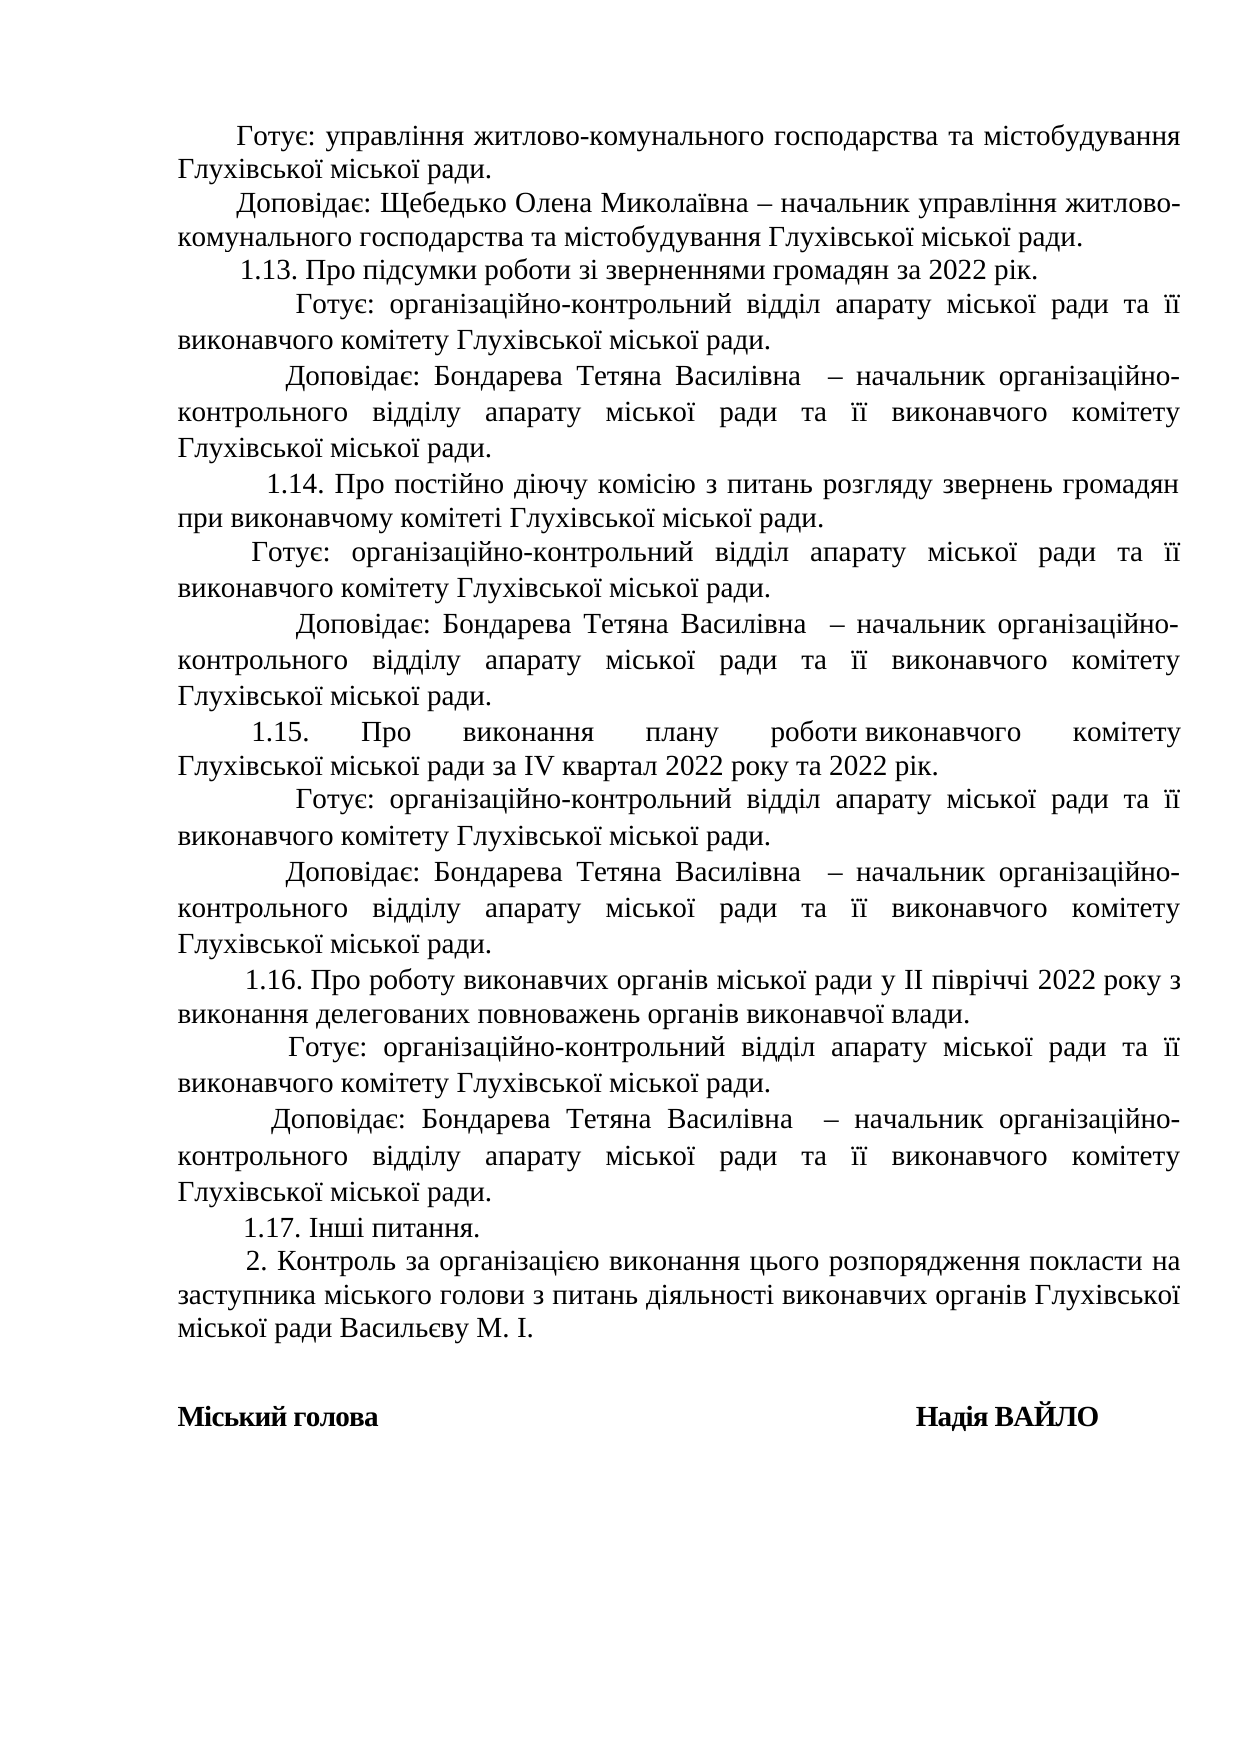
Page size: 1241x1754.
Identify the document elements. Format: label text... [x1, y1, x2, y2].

text Доповідає: Бондарева Тетяна Василівна – начальник організаційно-контрольного відділу апарату міської ради та її виконавчого комітету Глухівської міської ради. [177, 1102, 1181, 1207]
text Готує: управління житлово-комунального господарства та містобудування Глухівської міської ради. [177, 118, 1181, 185]
text Готує: організаційно-контрольний відділ апарату міської ради та її виконавчого комітету Глухівської міської ради. [177, 534, 1181, 603]
text Готує: організаційно-контрольний відділ апарату міської ради та її виконавчого комітету Глухівської міської ради. [177, 286, 1181, 356]
text Доповідає: Бондарева Тетяна Василівна – начальник організаційно-контрольного відділу апарату міської ради та її виконавчого комітету Глухівської міської ради. [177, 606, 1181, 712]
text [177, 185, 1181, 252]
text 2. Контроль за організацією виконання цього розпорядження покласти на заступника міського голови з питань діяльності виконавчих органів Глухівської міської ради Васильєву М. І. [177, 1243, 1181, 1344]
text Доповідає: Бондарева Тетяна Василівна – начальник організаційно-контрольного відділу апарату міської ради та її виконавчого комітету Глухівської міської ради. [177, 854, 1181, 959]
text Готує: організаційно-контрольний відділ апарату міської ради та її виконавчого комітету Глухівської міської ради. [177, 781, 1181, 851]
text 1.15. Про виконання плану роботи виконавчого комітету Глухівської міської ради за ІV квартал 2022 року та 2022 рік. [177, 714, 1181, 781]
text 1.16. Про роботу виконавчих органів міської ради у ІІ півріччі 2022 року з виконання делегованих повноважень органів виконавчої влади. [177, 962, 1181, 1029]
text 1.17. Інші питання. [177, 1210, 1181, 1243]
text 1.14. Про постійно діючу комісію з питань розгляду звернень громадян при виконавчому комітеті Глухівської міської ради. [177, 467, 1181, 534]
text Доповідає: Бондарева Тетяна Василівна – начальник організаційно-контрольного відділу апарату міської ради та її виконавчого комітету Глухівської міської ради. [177, 358, 1181, 464]
text 1.13. Про підсумки роботи зі зверненнями громадян за 2022 рік. [298, 252, 1181, 286]
text Міський голова Надія ВАЙЛО [177, 1399, 1181, 1433]
text Готує: організаційно-контрольний відділ апарату міської ради та її виконавчого комітету Глухівської міської ради. [177, 1029, 1181, 1099]
